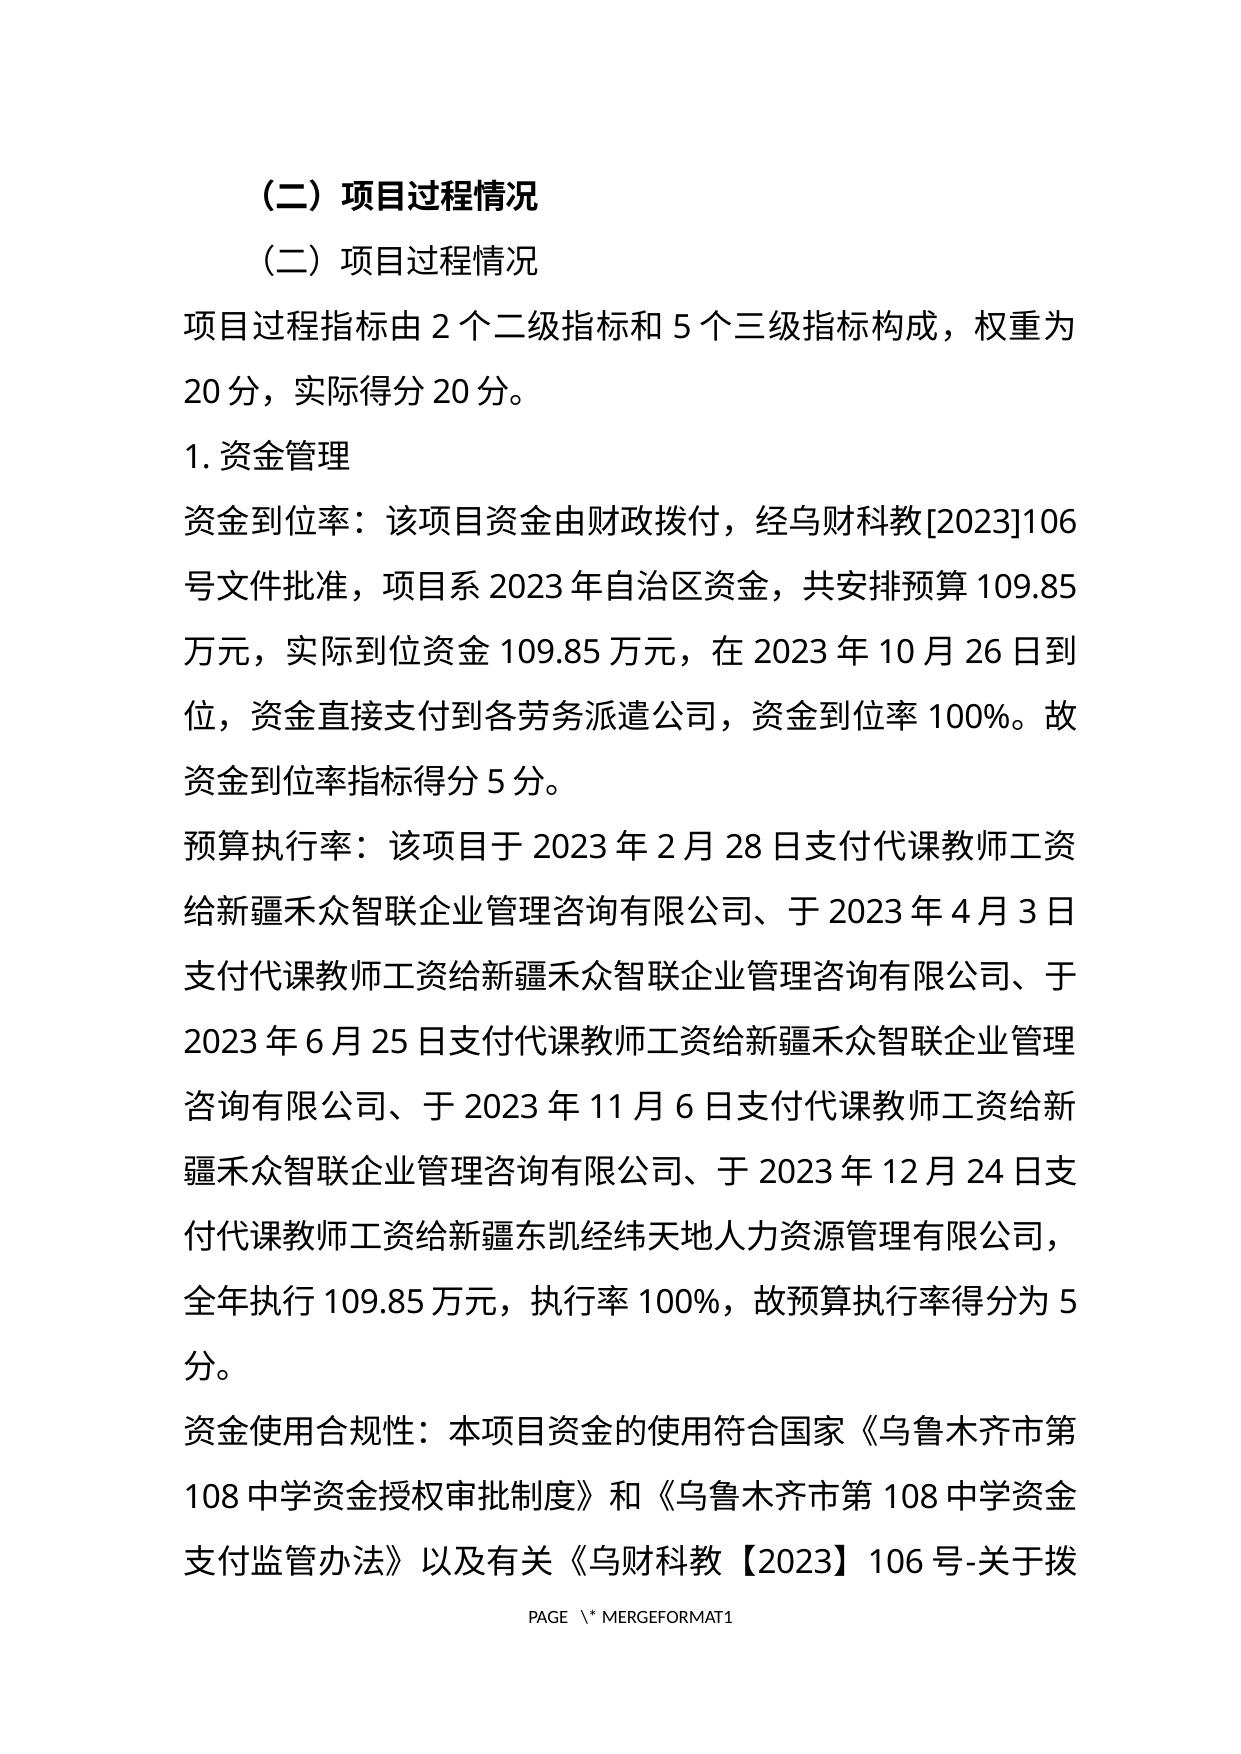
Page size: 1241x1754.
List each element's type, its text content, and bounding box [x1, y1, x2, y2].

text （二）项目过程情况 [183, 162, 1078, 227]
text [183, 227, 1078, 1592]
